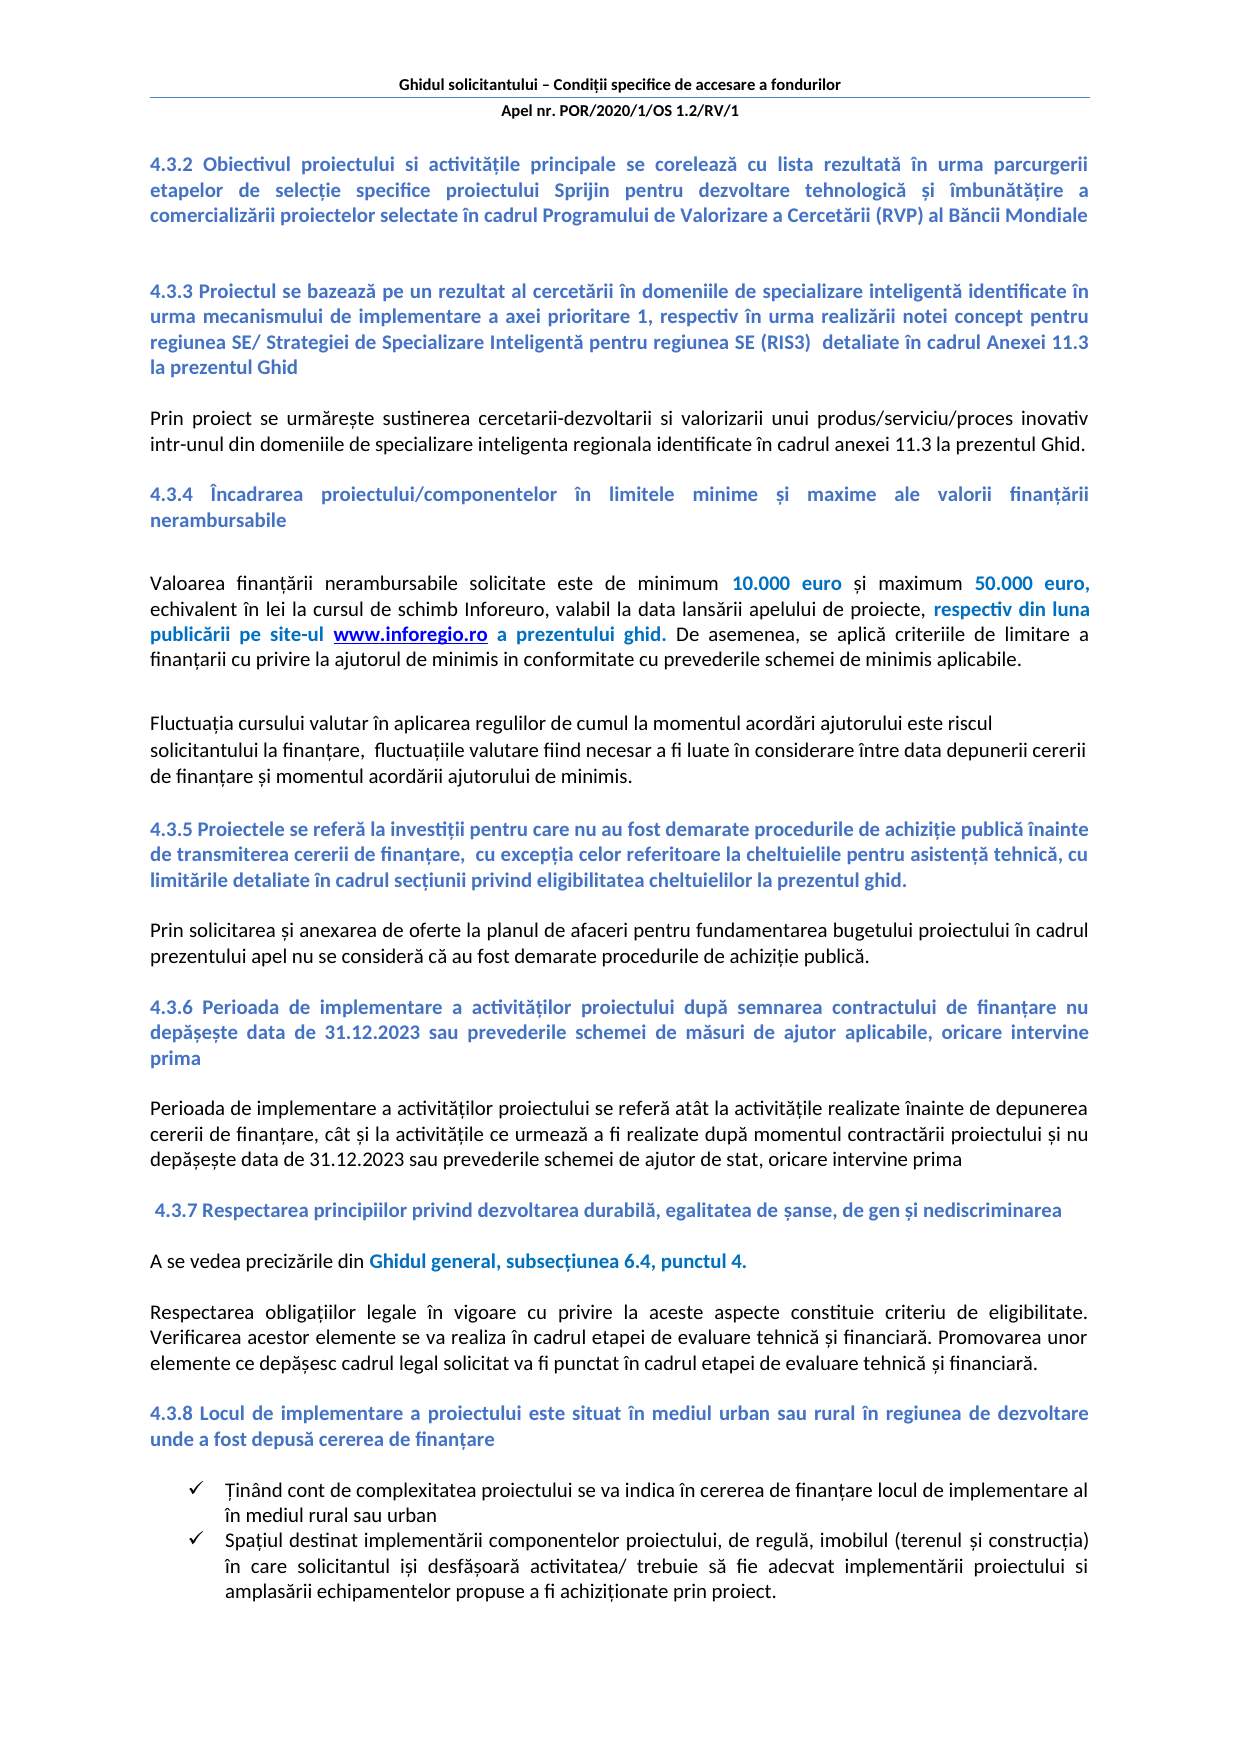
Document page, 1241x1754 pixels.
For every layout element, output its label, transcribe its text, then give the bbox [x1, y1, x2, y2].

text 4.3.7 Respectarea principiilor privind dezvoltarea durabilă, egalitatea de şanse, de gen și nediscriminarea [150, 1197, 1090, 1223]
list Spațiul destinat implementării componentelor proiectului, de regulă, imobilul (terenul şi construcția) în care solicitantul iși desfășoară activitatea/ trebuie să fie adecvat implementării proiectului si amplasării echipamentelor propuse a fi achiziționate prin proiect. [187, 1528, 1090, 1604]
text 4.3.3 Proiectul se bazează pe un rezultat al cercetării în domeniile de specializare inteligentă identificate în urma mecanismului de implementare a axei prioritare 1, respectiv în urma realizării notei concept pentru regiunea SE/ Strategiei de Specializare Inteligentă pentru regiunea SE (RIS3) detaliate în cadrul Anexei 11.3 la prezentul Ghid [150, 278, 1090, 380]
text Prin solicitarea și anexarea de oferte la planul de afaceri pentru fundamentarea bugetului proiectului în cadrul prezentului apel nu se consideră că au fost demarate procedurile de achiziție publică. [150, 918, 1090, 968]
list Ținând cont de complexitatea proiectului se va indica în cererea de finanțare locul de implementare al în mediul rural sau urban [187, 1477, 1090, 1528]
text Prin proiect se urmărește sustinerea cercetarii-dezvoltarii si valorizarii unui produs/serviciu/proces inovativ intr-unul din domeniile de specializare inteligenta regionala identificate în cadrul anexei 11.3 la prezentul Ghid. [150, 405, 1090, 456]
text 4.3.6 Perioada de implementare a activităților proiectului după semnarea contractului de finanțare nu depășește data de 31.12.2023 sau prevederile schemei de măsuri de ajutor aplicabile, oricare intervine prima [150, 994, 1090, 1070]
text A se vedea precizările din Ghidul general, subsecțiunea 6.4, punctul 4. [150, 1248, 1090, 1273]
text Valoarea finanțării nerambursabile solicitate este de minimum 10.000 euro și maximum 50.000 euro, echivalent în lei la cursul de schimb Inforeuro, valabil la data lansării apelului de proiecte, respectiv din luna publicării pe site-ul www.inforegio.ro a prezentului ghid. De asemenea, se aplică criteriile de limitare a finanțarii cu privire la ajutorul de minimis in conformitate cu prevederile schemei de minimis aplicabile. [150, 570, 1090, 672]
text 4.3.2 Obiectivul proiectului si activitățile principale se corelează cu lista rezultată în urma parcurgerii etapelor de selecție specifice proiectului Sprijin pentru dezvoltare tehnologică și îmbunătățire a comercializării proiectelor selectate în cadrul Programului de Valorizare a Cercetării (RVP) al Băncii Mondiale [150, 152, 1090, 228]
text 4.3.4 Încadrarea proiectului/componentelor în limitele minime și maxime ale valorii finanțării nerambursabile [150, 482, 1090, 532]
text 4.3.8 Locul de implementare a proiectului este situat în mediul urban sau rural în regiunea de dezvoltare unde a fost depusă cererea de finanțare [150, 1401, 1090, 1451]
text Fluctuația cursului valutar în aplicarea regulilor de cumul la momentul acordări ajutorului este riscul solicitantului la finanțare, fluctuațiile valutare fiind necesar a fi luate în considerare între data depunerii cererii de finanțare și momentul acordării ajutorului de minimis. [150, 710, 1090, 789]
text 4.3.5 Proiectele se referă la investiții pentru care nu au fost demarate procedurile de achiziție publică înainte de transmiterea cererii de finanțare, cu excepția celor referitoare la cheltuielile pentru asistență tehnică, cu limitările detaliate în cadrul secțiunii privind eligibilitatea cheltuielilor la prezentul ghid. [150, 816, 1090, 892]
text Perioada de implementare a activităților proiectului se referă atât la activitățile realizate înainte de depunerea cererii de finanțare, cât și la activitățile ce urmează a fi realizate după momentul contractării proiectului și nu depăşeşte data de 31.12.2023 sau prevederile schemei de ajutor de stat, oricare intervine prima [150, 1096, 1090, 1172]
text Respectarea obligațiilor legale în vigoare cu privire la aceste aspecte constituie criteriu de eligibilitate. Verificarea acestor elemente se va realiza în cadrul etapei de evaluare tehnică și financiară. Promovarea unor elemente ce depășesc cadrul legal solicitat va fi punctat în cadrul etapei de evaluare tehnică şi financiară. [150, 1299, 1090, 1375]
